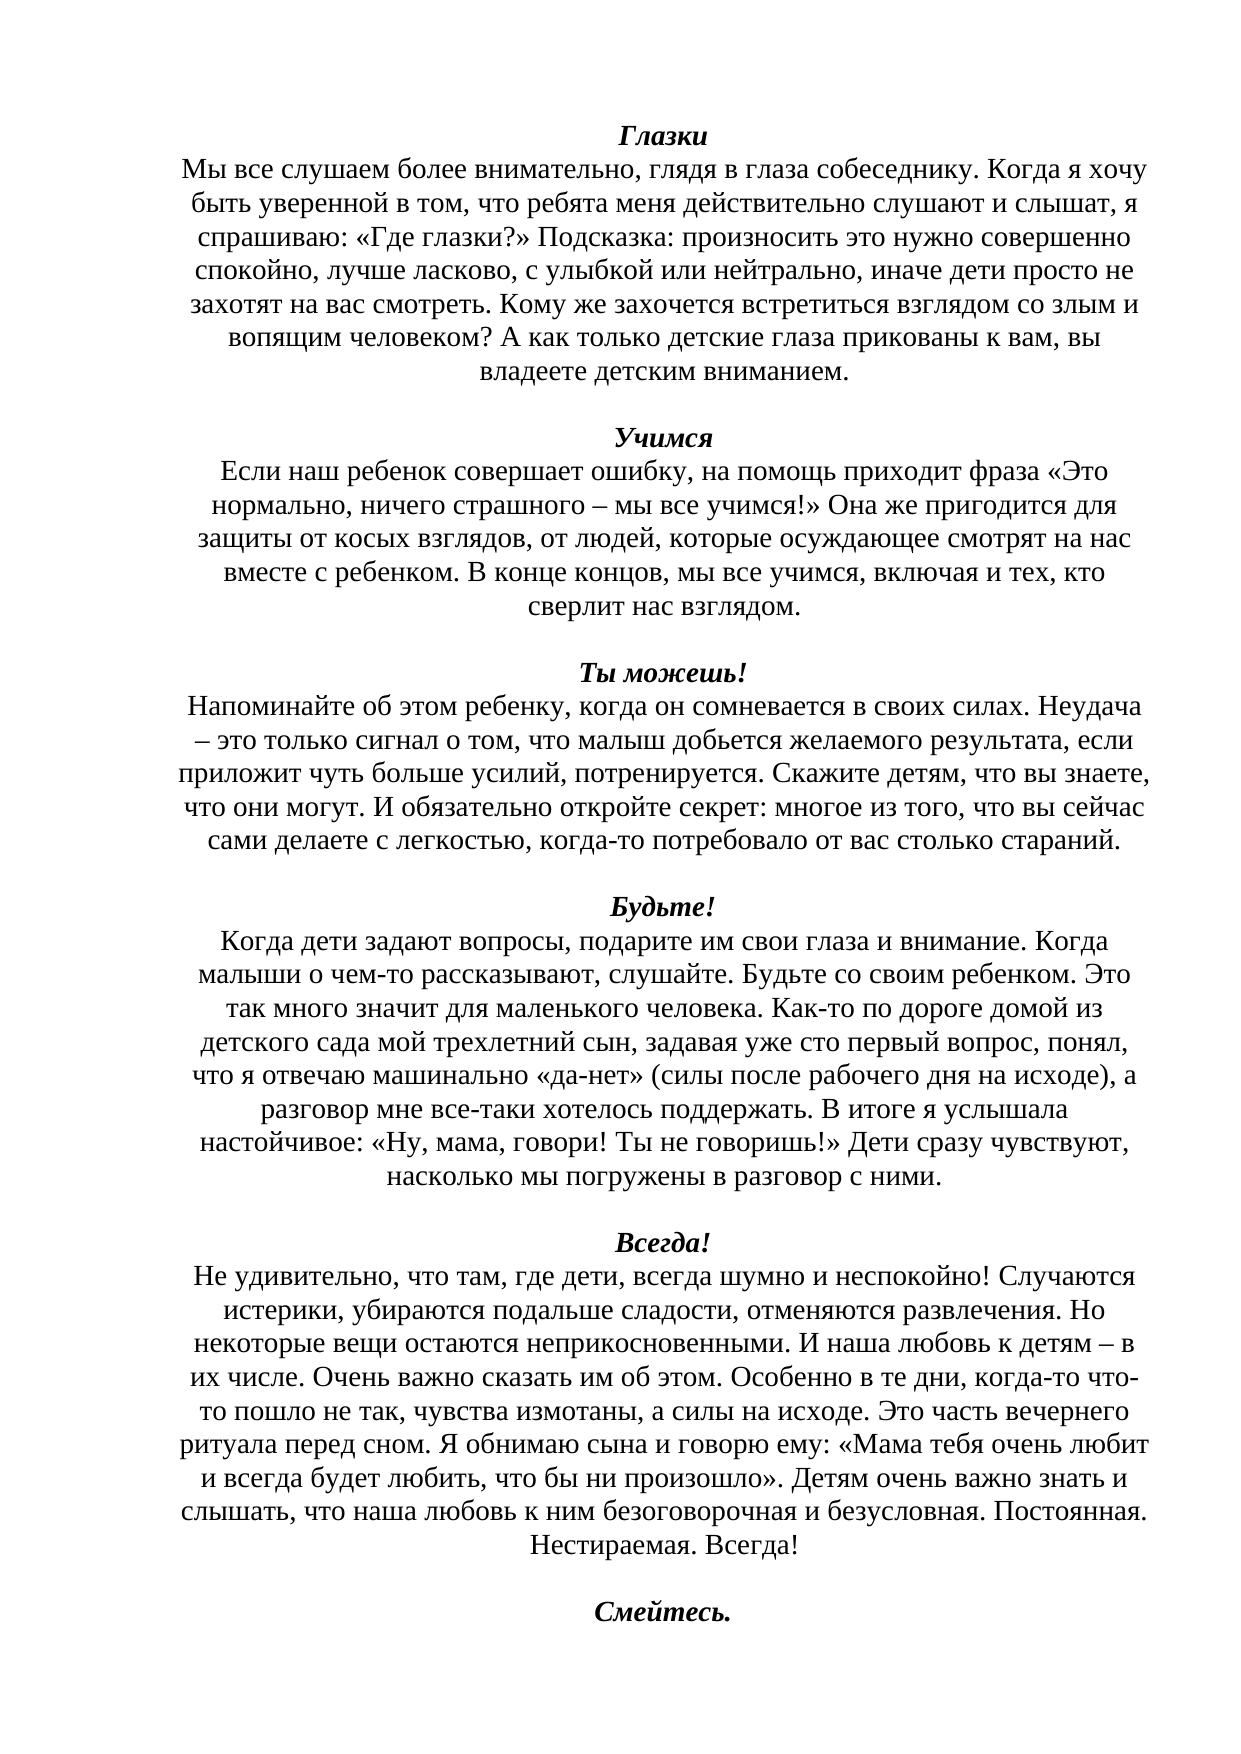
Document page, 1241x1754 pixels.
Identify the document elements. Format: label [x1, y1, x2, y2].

text [177, 118, 1152, 1627]
